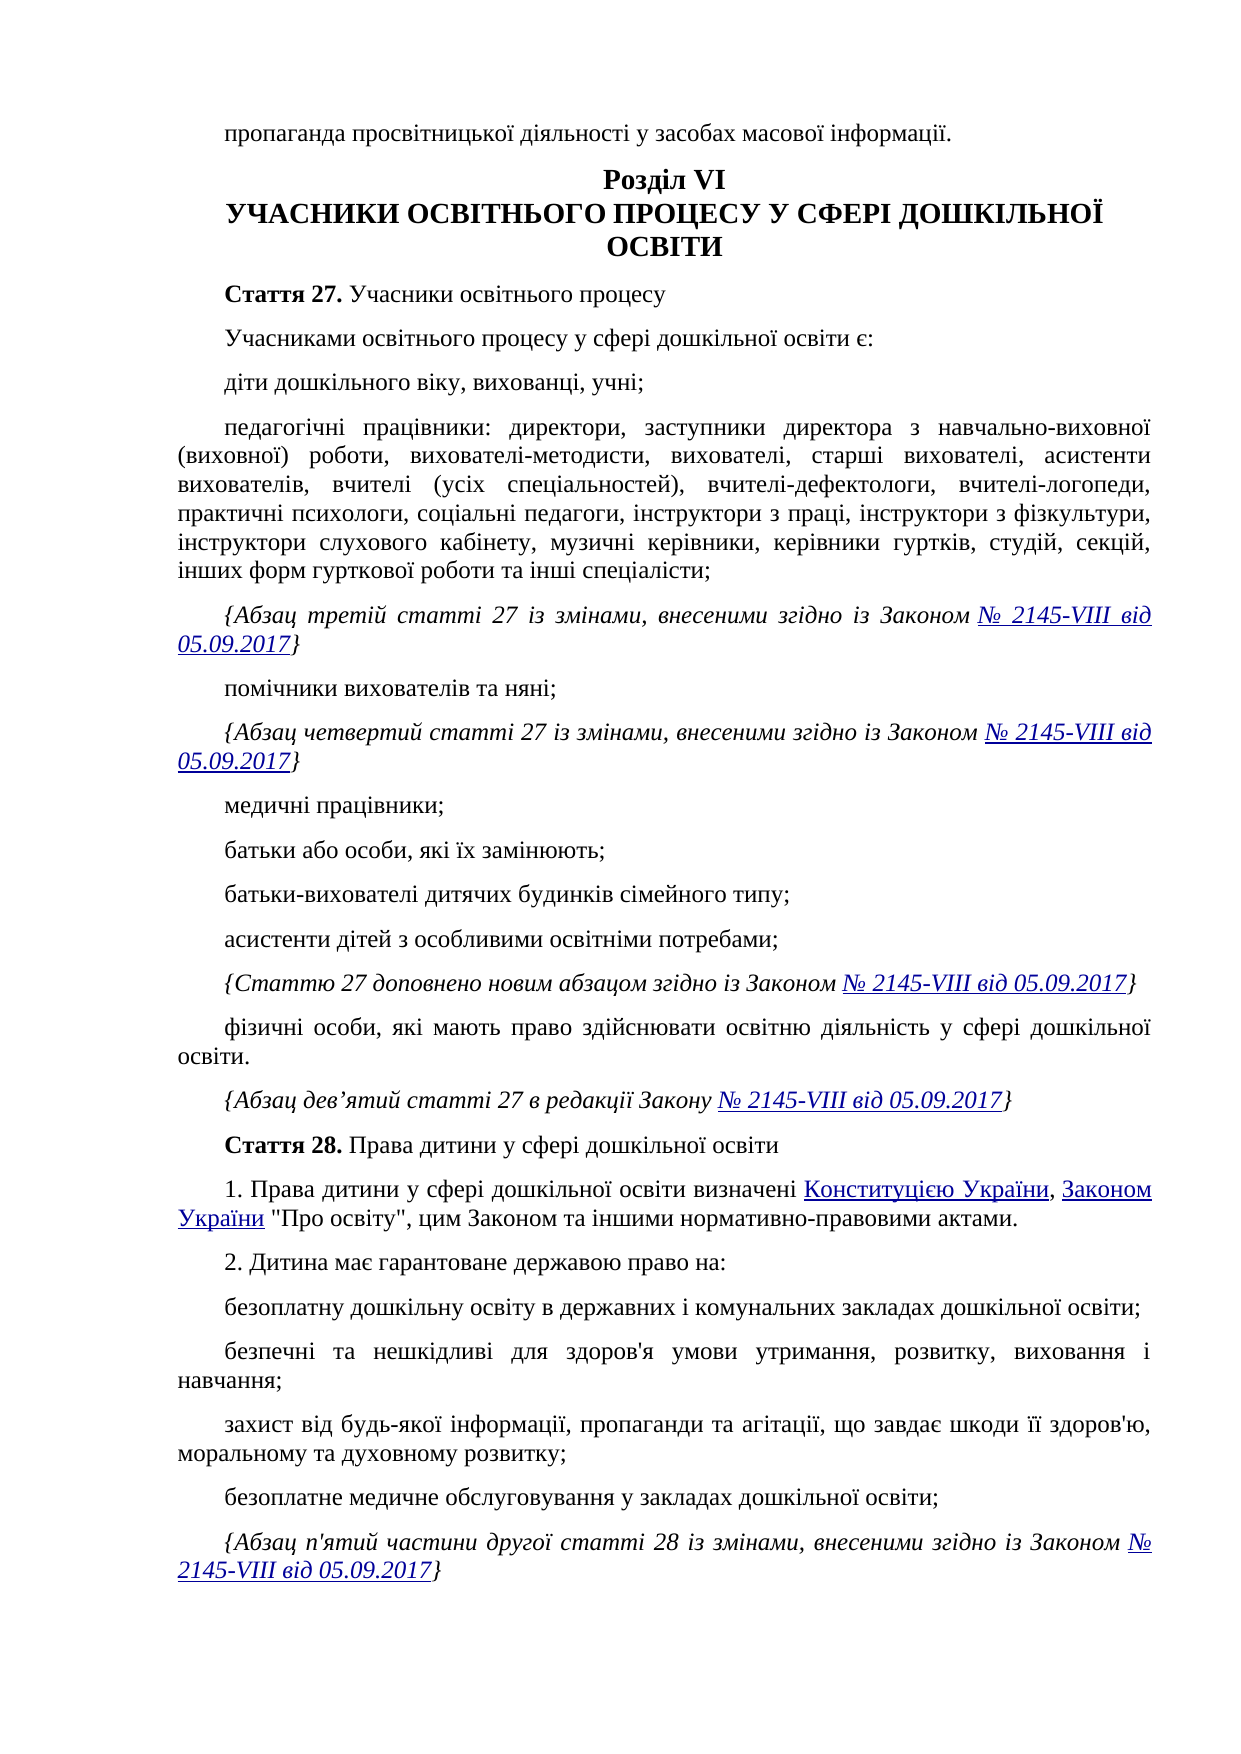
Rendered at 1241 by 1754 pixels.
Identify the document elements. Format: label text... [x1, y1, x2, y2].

text батьки або особи, які їх замінюють; [177, 835, 1152, 864]
text захист від будь-якої інформації, пропаганди та агітації, що завдає шкоди її здоров'ю, моральному та духовному розвитку; [177, 1409, 1152, 1467]
text {Абзац п'ятий частини другої статті 28 із змінами, внесеними згідно із Законом № 2145-VIII від 05.09.2017} [177, 1527, 1152, 1584]
text безпечні та нешкідливі для здоров'я умови утримання, розвитку, виховання і навчання; [177, 1336, 1152, 1394]
text 2. Дитина має гарантоване державою право на: [177, 1247, 1152, 1276]
text {Абзац дев’ятий статті 27 в редакції Закону № 2145-VIII від 05.09.2017} [177, 1086, 1152, 1114]
text Розділ VI УЧАСНИКИ ОСВІТНЬОГО ПРОЦЕСУ У СФЕРІ ДОШКІЛЬНОЇ ОСВІТИ [224, 162, 1105, 263]
text медичні працівники; [177, 791, 1152, 819]
text помічники вихователів та няні; [177, 673, 1152, 702]
text фізичні особи, які мають право здійснювати освітню діяльність у сфері дошкільної освіти. [177, 1012, 1152, 1070]
text діти дошкільного віку, вихованці, учні; [177, 367, 1152, 396]
text {Статтю 27 доповнено новим абзацом згідно із Законом № 2145-VIII від 05.09.2017} [177, 968, 1152, 997]
text пропаганда просвітницької діяльності у засобах масової інформації. [177, 118, 1152, 147]
text Стаття 28. Права дитини у сфері дошкільної освіти [177, 1130, 1152, 1159]
text асистенти дітей з особливими освітніми потребами; [177, 924, 1152, 952]
text педагогічні працівники: директори, заступники директора з навчально-виховної (виховної) роботи, вихователі-методисти, вихователі, старші вихователі, асистенти вихователів, вчителі (усіх спеціальностей), вчителі-дефектологи, вчителі-логопеди, практичні психологи, соціальні педагоги, інструктори з праці, інструктори з фізкультури, інструктори слухового кабінету, музичні керівники, керівники гуртків, студій, секцій, інших форм гурткової роботи та інші спеціалісти; [177, 412, 1152, 584]
text {Абзац четвертий статті 27 із змінами, внесеними згідно із Законом № 2145-VIII від 05.09.2017} [177, 717, 1152, 775]
text безоплатне медичне обслуговування у закладах дошкільної освіти; [177, 1482, 1152, 1511]
text Стаття 27. Учасники освітнього процесу [177, 279, 1152, 307]
text Учасниками освітнього процесу у сфері дошкільної освіти є: [177, 323, 1152, 352]
text {Абзац третій статті 27 із змінами, внесеними згідно із Законом № 2145-VIII від 05.09.2017} [177, 600, 1152, 657]
text безоплатну дошкільну освіту в державних і комунальних закладах дошкільної освіти; [177, 1292, 1152, 1321]
text 1. Права дитини у сфері дошкільної освіти визначені Конституцією України, Законом України "Про освіту", цим Законом та іншими нормативно-правовими актами. [177, 1174, 1152, 1232]
text батьки-вихователі дитячих будинків сімейного типу; [177, 879, 1152, 908]
